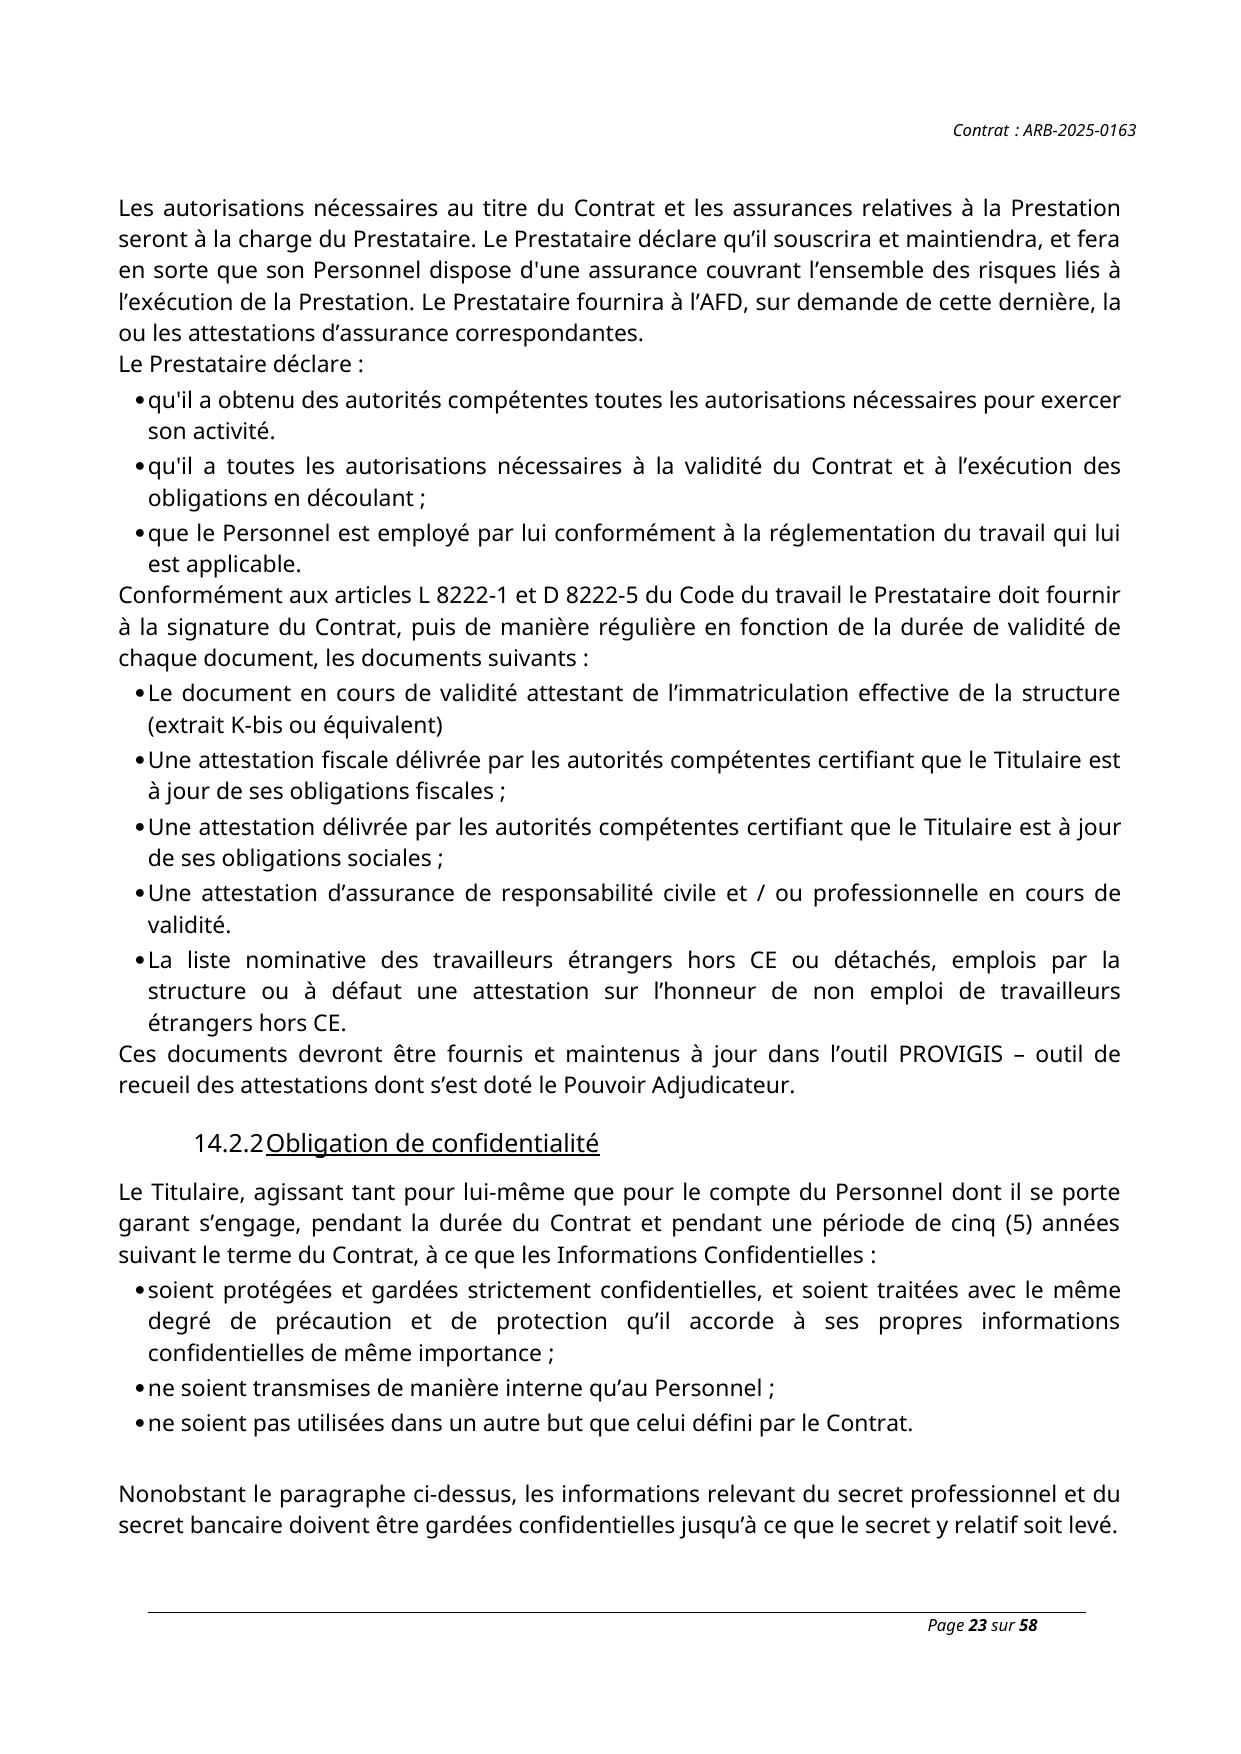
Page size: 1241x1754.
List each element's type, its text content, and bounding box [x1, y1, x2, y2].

list que le Personnel est employé par lui conformément à la réglementation du travail qui lui est applicable. [136, 517, 1122, 579]
text Le Prestataire déclare : [118, 348, 1122, 379]
list qu'il a obtenu des autorités compétentes toutes les autorisations nécessaires pour exercer son activité. [136, 384, 1122, 446]
list Une attestation fiscale délivrée par les autorités compétentes certifiant que le Titulaire est à jour de ses obligations fiscales ; [136, 744, 1122, 807]
text Ces documents devront être fournis et maintenus à jour dans l’outil PROVIGIS – outil de recueil des attestations dont s’est doté le Pouvoir Adjudicateur. [118, 1038, 1122, 1100]
text Nonobstant le paragraphe ci-dessus, les informations relevant du secret professionnel et du secret bancaire doivent être gardées confidentielles jusqu’à ce que le secret y relatif soit levé. [118, 1478, 1122, 1541]
list qu'il a toutes les autorisations nécessaires à la validité du Contrat et à l’exécution des obligations en découlant ; [136, 450, 1122, 513]
text Les autorisations nécessaires au titre du Contrat et les assurances relatives à la Prestation seront à la charge du Prestataire. Le Prestataire déclare qu’il souscrira et maintiendra, et fera en sorte que son Personnel dispose d'une assurance couvrant l’ensemble des risques liés à l’exécution de la Prestation. Le Prestataire fournira à l’AFD, sur demande de cette dernière, la ou les attestations d’assurance correspondantes. [118, 192, 1122, 348]
list ne soient transmises de manière interne qu’au Personnel ; [136, 1372, 1122, 1403]
list Une attestation d’assurance de responsabilité civile et / ou professionnelle en cours de validité. [136, 877, 1122, 940]
list Le document en cours de validité attestant de l’immatriculation effective de la structure (extrait K-bis ou équivalent) [136, 677, 1122, 740]
text Obligation de confidentialité [193, 1125, 1122, 1159]
list ne soient pas utilisées dans un autre but que celui défini par le Contrat. [136, 1407, 1122, 1438]
text Conformément aux articles L 8222-1 et D 8222-5 du Code du travail le Prestataire doit fournir à la signature du Contrat, puis de manière régulière en fonction de la durée de validité de chaque document, les documents suivants : [118, 579, 1122, 673]
list soient protégées et gardées strictement confidentielles, et soient traitées avec le même degré de précaution et de protection qu’il accorde à ses propres informations confidentielles de même importance ; [136, 1274, 1122, 1368]
text Le Titulaire, agissant tant pour lui-même que pour le compte du Personnel dont il se porte garant s’engage, pendant la durée du Contrat et pendant une période de cinq (5) années suivant le terme du Contrat, à ce que les Informations Confidentielles : [118, 1176, 1122, 1270]
list Une attestation délivrée par les autorités compétentes certifiant que le Titulaire est à jour de ses obligations sociales ; [136, 811, 1122, 873]
list La liste nominative des travailleurs étrangers hors CE ou détachés, emplois par la structure ou à défaut une attestation sur l’honneur de non emploi de travailleurs étrangers hors CE. [136, 944, 1122, 1038]
